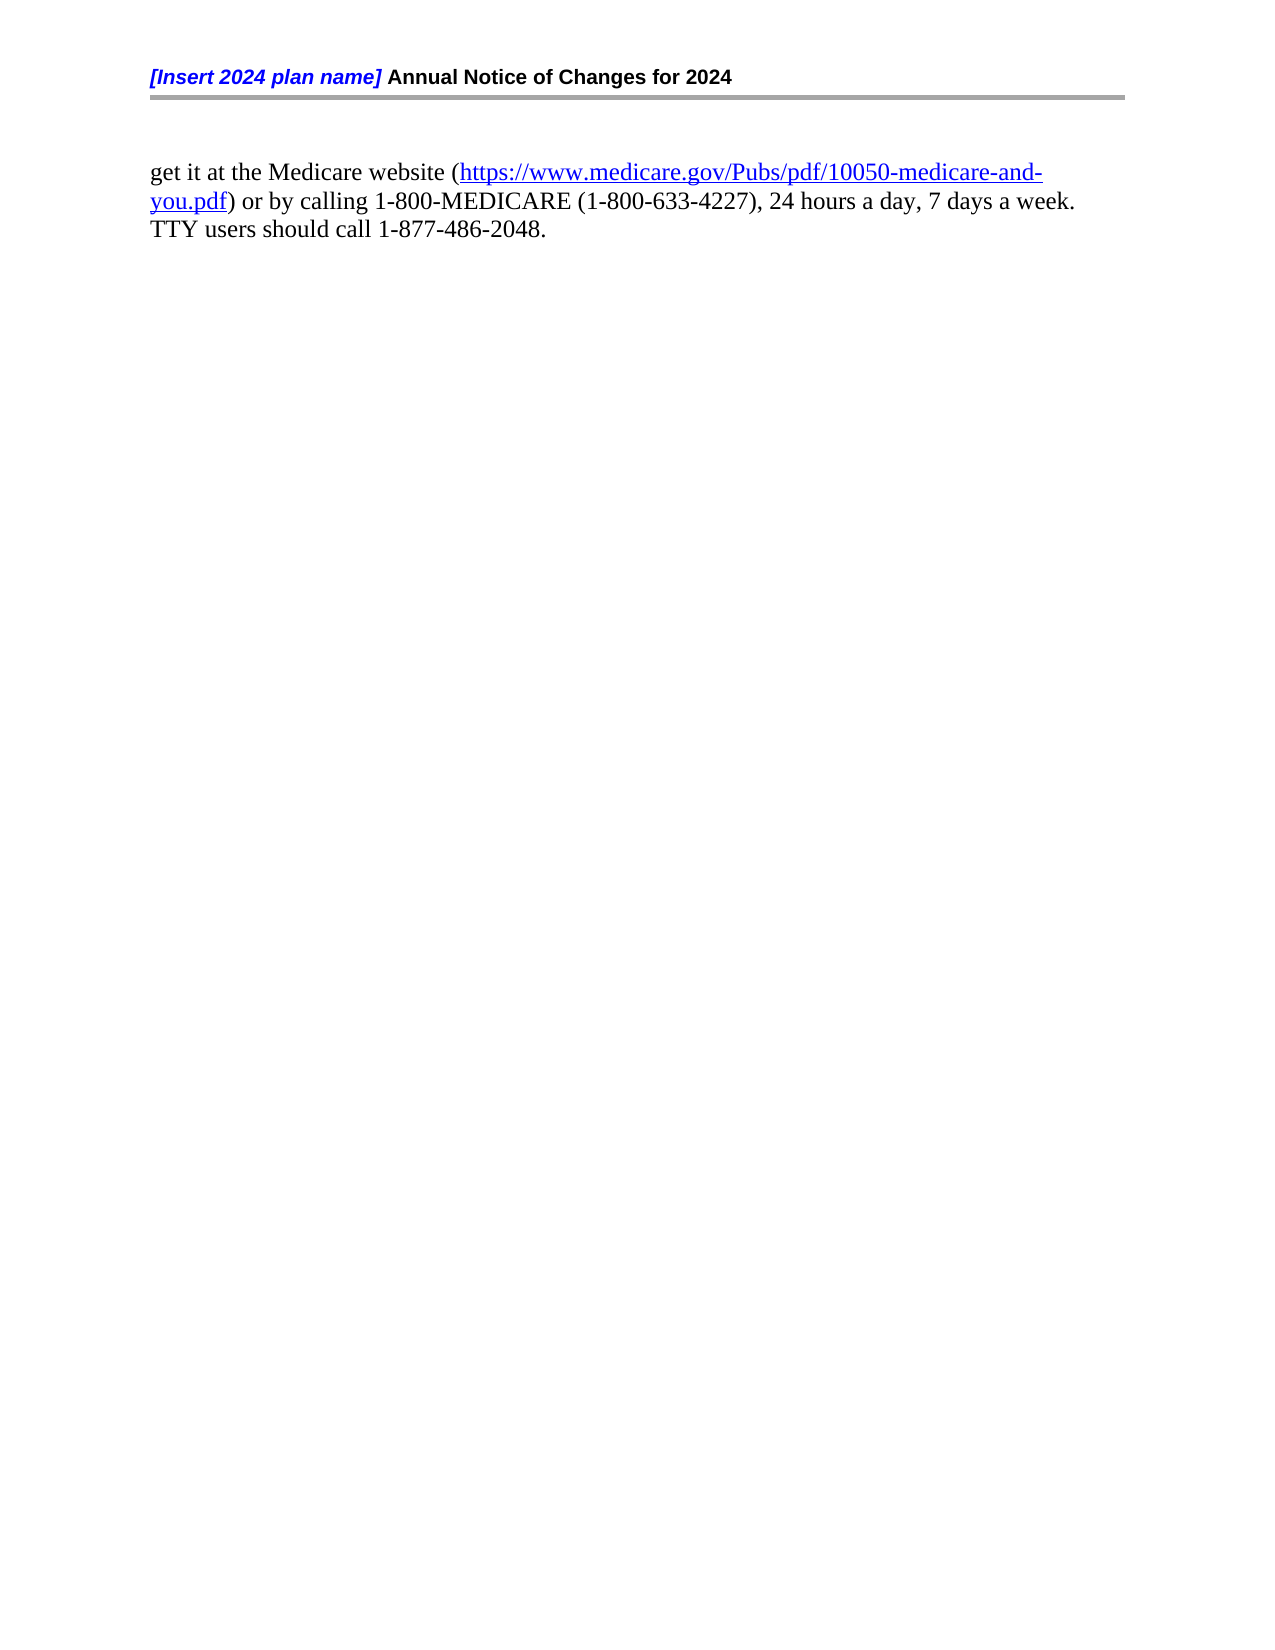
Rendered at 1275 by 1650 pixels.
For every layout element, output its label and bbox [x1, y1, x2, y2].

text [150, 157, 1125, 243]
